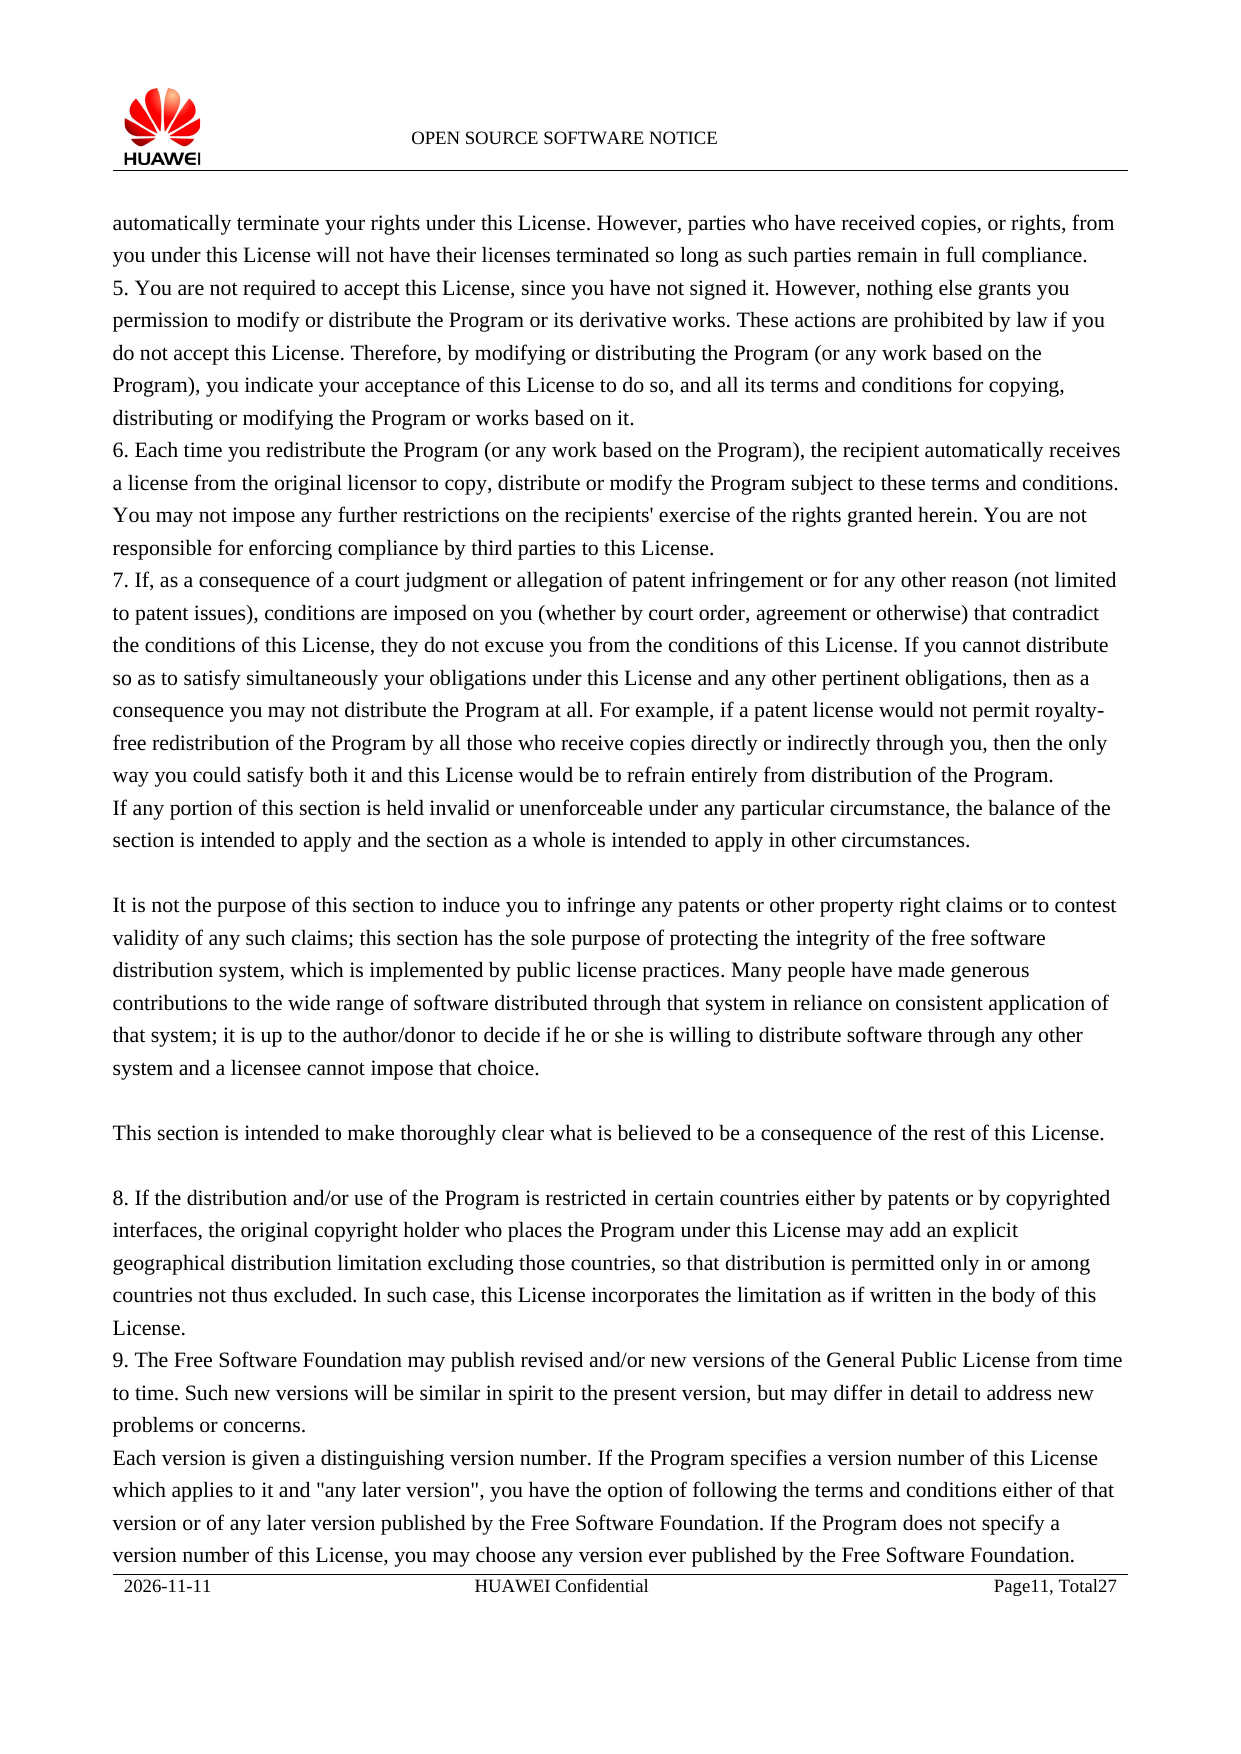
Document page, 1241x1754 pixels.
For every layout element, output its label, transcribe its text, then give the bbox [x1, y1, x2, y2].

picture [124, 88, 201, 165]
